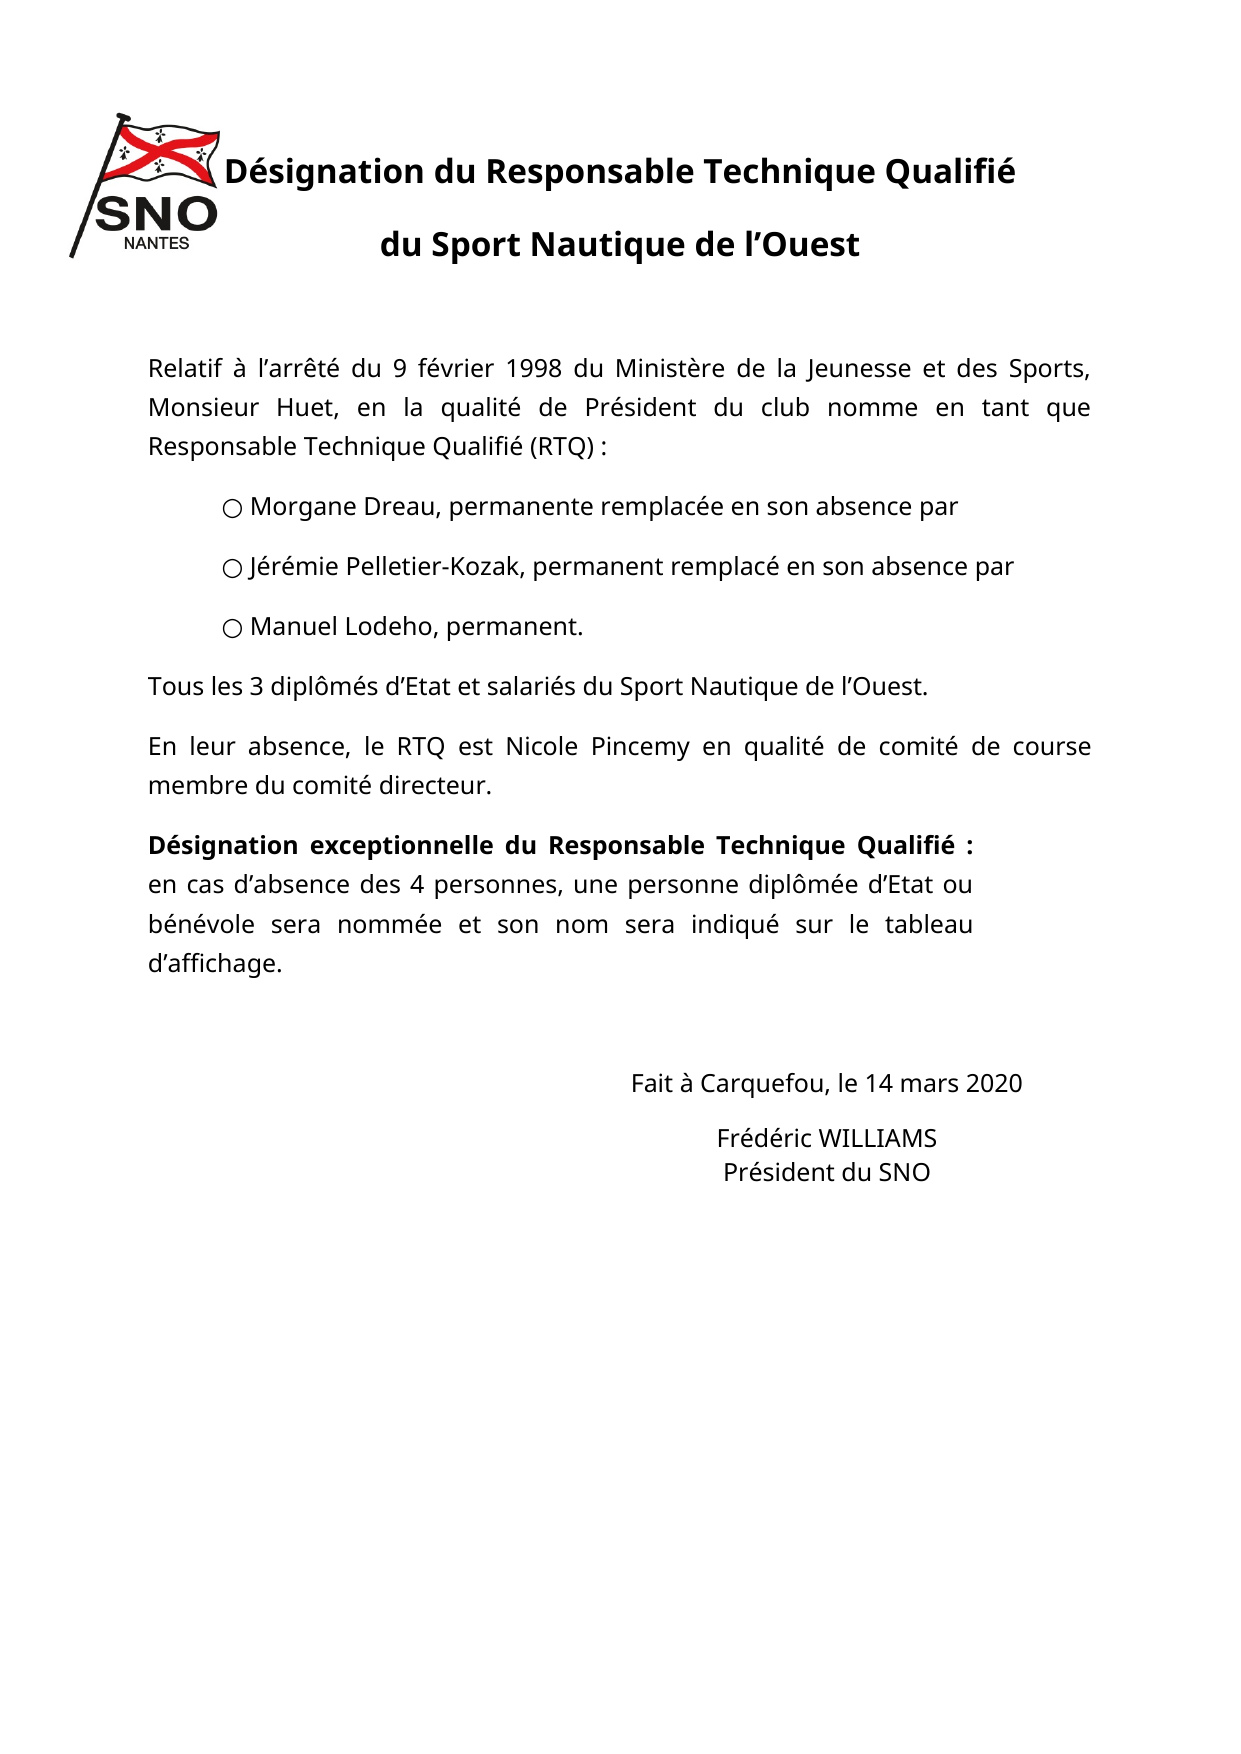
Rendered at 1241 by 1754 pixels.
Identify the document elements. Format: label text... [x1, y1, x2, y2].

text Désignation du Responsable Technique Qualifié [224, 148, 1093, 193]
text du Sport Nautique de l’Ouest [148, 221, 1093, 266]
text Tous les 3 diplômés d’Etat et salariés du Sport Nautique de l’Ouest. [148, 669, 1093, 703]
text ○ Morgane Dreau, permanente remplacée en son absence par [148, 489, 1093, 523]
text ○ Manuel Lodeho, permanent. [148, 609, 1093, 643]
text ○ Jérémie Pelletier-Kozak, permanent remplacé en son absence par [148, 549, 1093, 583]
text En leur absence, le RTQ est Nicole Pincemy en qualité de comité de course membre du comité directeur. [148, 729, 1093, 802]
picture [67, 110, 224, 261]
text Président du SNO [148, 1154, 1093, 1188]
text Désignation exceptionnelle du Responsable Technique Qualifié : en cas d’absence des 4 personnes, une personne diplômée d’Etat ou bénévole sera nommée et son nom sera indiqué sur le tableau d’affichage. [148, 828, 974, 979]
text Fait à Carquefou, le 14 mars 2020 [148, 1065, 1093, 1099]
text Frédéric WILLIAMS [148, 1120, 1093, 1154]
text Relatif à l’arrêté du 9 février 1998 du Ministère de la Jeunesse et des Sports, Monsieur Huet, en la qualité de Président du club nomme en tant que Responsable Technique Qualifié (RTQ) : [148, 350, 1093, 463]
